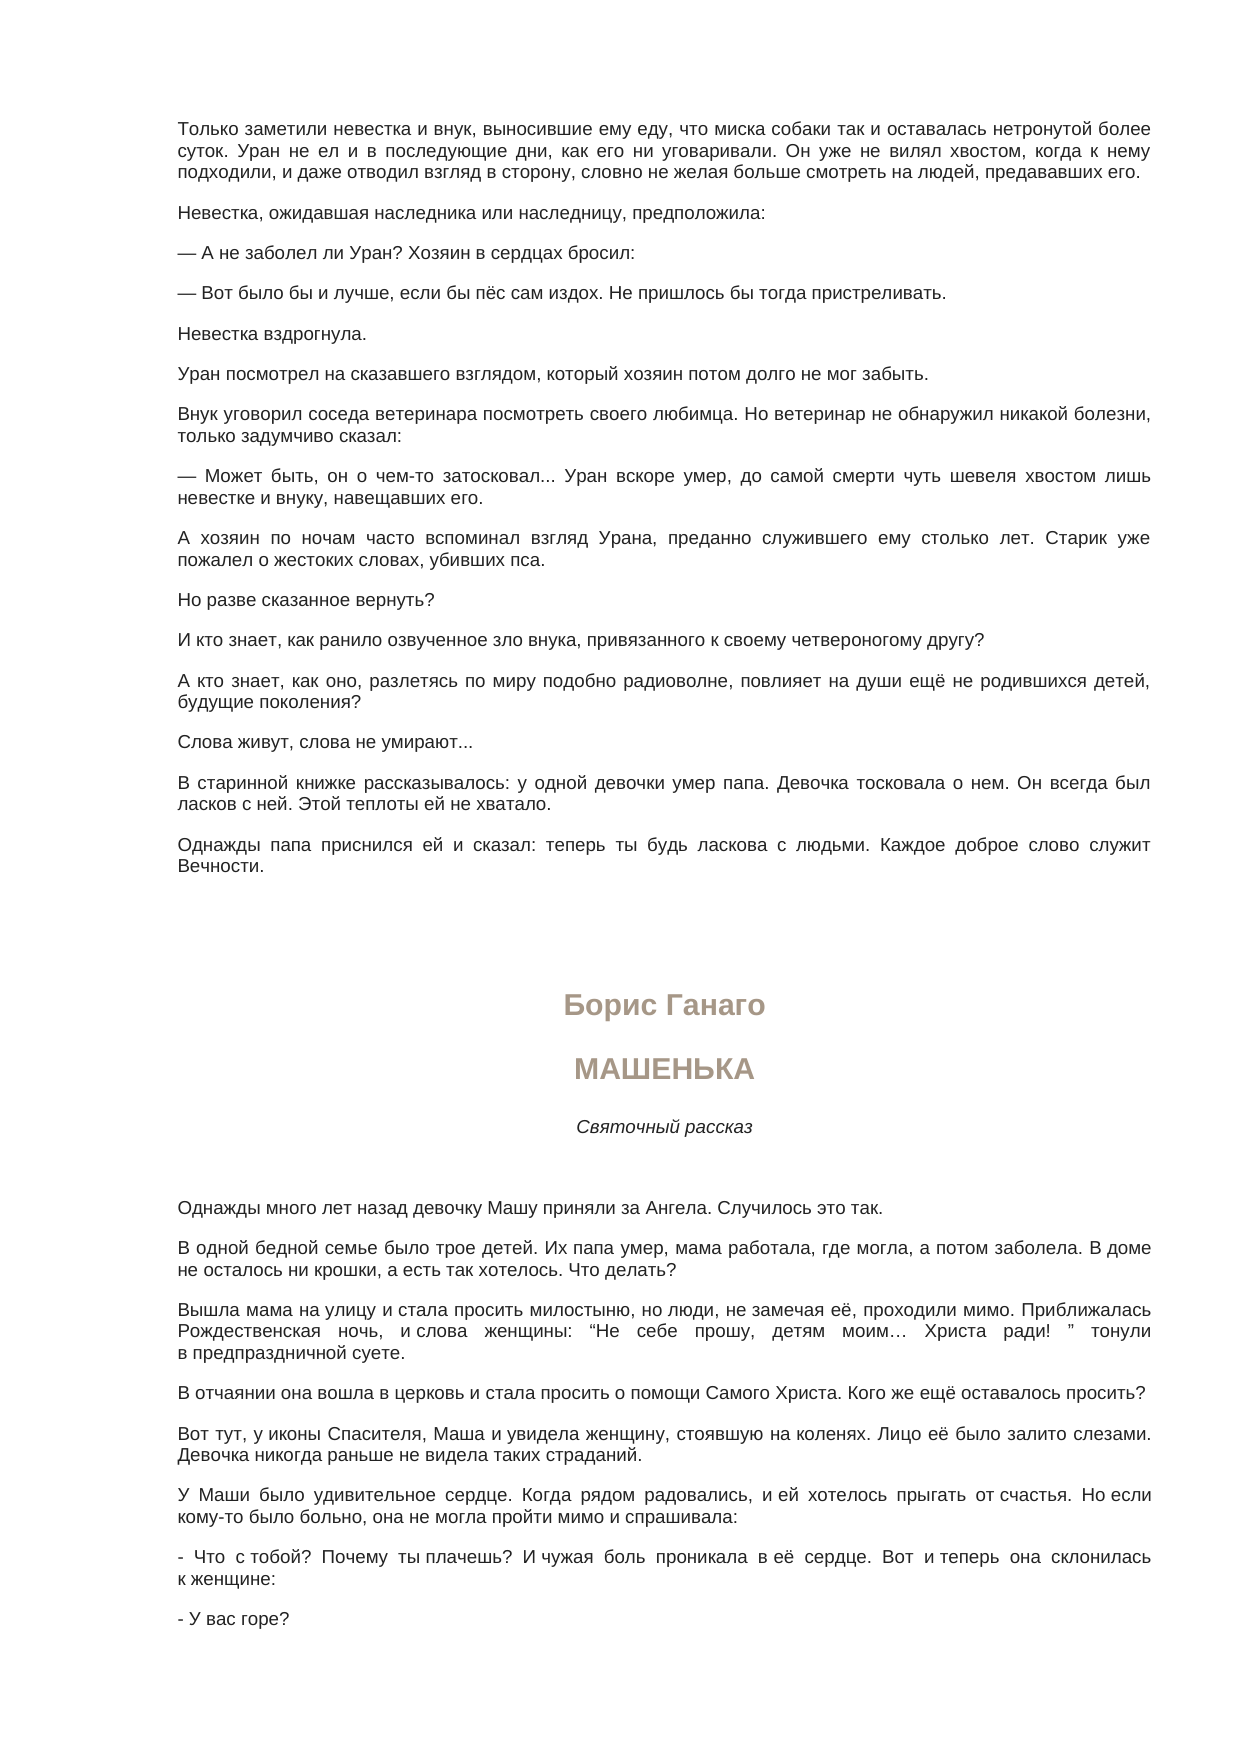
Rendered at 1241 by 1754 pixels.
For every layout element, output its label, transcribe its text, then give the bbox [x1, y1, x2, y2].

text А кто знает, как оно, разлетясь по миру подобно радиоволне, повлияет на души ещё не родившихся детей, будущие поколения? [177, 669, 1152, 712]
text Слова живут, слова не умирают... [177, 731, 1152, 753]
text А хозяин по ночам часто вспоминал взгляд Урана, преданно служившего ему столько лет. Старик уже пожалел о жестоких словах, убивших пса. [177, 527, 1152, 570]
text Однажды папа приснился ей и сказал: теперь ты будь ласкова с людьми. Каждое доброе слово служит Вечности. [177, 833, 1152, 877]
text Невестка вздрогнула. [177, 322, 1152, 344]
text И кто знает, как ранило озвученное зло внука, привязанного к своему четвероногому другу? [177, 629, 1152, 651]
text Святочный рассказ [177, 1116, 1152, 1137]
text В одной бедной семье было трое детей. Их папа умер, мама работала, где могла, а потом заболела. В доме не осталось ни крошки, а есть так хотелось. Что делать? [177, 1237, 1152, 1280]
text У Маши было удивительное сердце. Когда рядом радовались, и ей хотелось прыгать от счастья. Но если кому-то было больно, она не могла пройти мимо и спрашивала: [177, 1484, 1152, 1527]
text В отчаянии она вошла в церковь и стала просить о помощи Самого Христа. Кого же ещё оставалось просить? [177, 1382, 1152, 1404]
text - Что с тобой? Почему ты плачешь? И чужая боль проникала в её сердце. Вот и теперь она склонилась к женщине: [177, 1546, 1152, 1589]
text Невестка, ожидавшая наследника или наследницу, предположила: [177, 202, 1152, 223]
text Но разве сказанное вернуть? [177, 589, 1152, 610]
text — Вот было бы и лучше, если бы пёс сам издох. Не пришлось бы тогда пристреливать. [177, 282, 1152, 304]
text — Может быть, он о чем-то затосковал... Уран вскоре умер, до самой смерти чуть шевеля хвостом лишь невестке и внуку, навещавших его. [177, 465, 1152, 508]
text Борис Ганаго [177, 987, 1152, 1022]
text Вышла мама на улицу и стала просить милостыню, но люди, не замечая её, проходили мимо. Приближалась Рождественская ночь, и слова женщины: “Не себе прошу, детям моим… Христа ради! ” тонули в предпраздничной суете. [177, 1299, 1152, 1363]
text — А не заболел ли Уран? Хозяин в сердцах бросил: [177, 242, 1152, 263]
text Только заметили невестка и внук, выносившие ему еду, что миска собаки так и оставалась нетронутой более суток. Уран не ел и в последующие дни, как его ни уговаривали. Он уже не вилял хвостом, когда к нему подходили, и даже отводил взгляд в сторону, словно не желая больше смотреть на людей, предававших его. [177, 118, 1152, 183]
text - У вас горе? [177, 1608, 1152, 1629]
text В старинной книжке рассказывалось: у одной девочки умер папа. Девочка тосковала о нем. Он всегда был ласков с ней. Этой теплоты ей не хватало. [177, 772, 1152, 815]
text Однажды много лет назад девочку Машу приняли за Ангела. Случилось это так. [177, 1196, 1152, 1218]
text МАШЕНЬКА [177, 1051, 1152, 1086]
text Уран посмотрел на сказавшего взглядом, который хозяин потом долго не мог забыть. [177, 363, 1152, 384]
text Внук уговорил соседа ветеринара посмотреть своего любимца. Но ветеринар не обнаружил никакой болезни, только задумчиво сказал: [177, 403, 1152, 446]
text Вот тут, у иконы Спасителя, Маша и увидела женщину, стоявшую на коленях. Лицо её было залито слезами. Девочка никогда раньше не видела таких страданий. [177, 1422, 1152, 1466]
